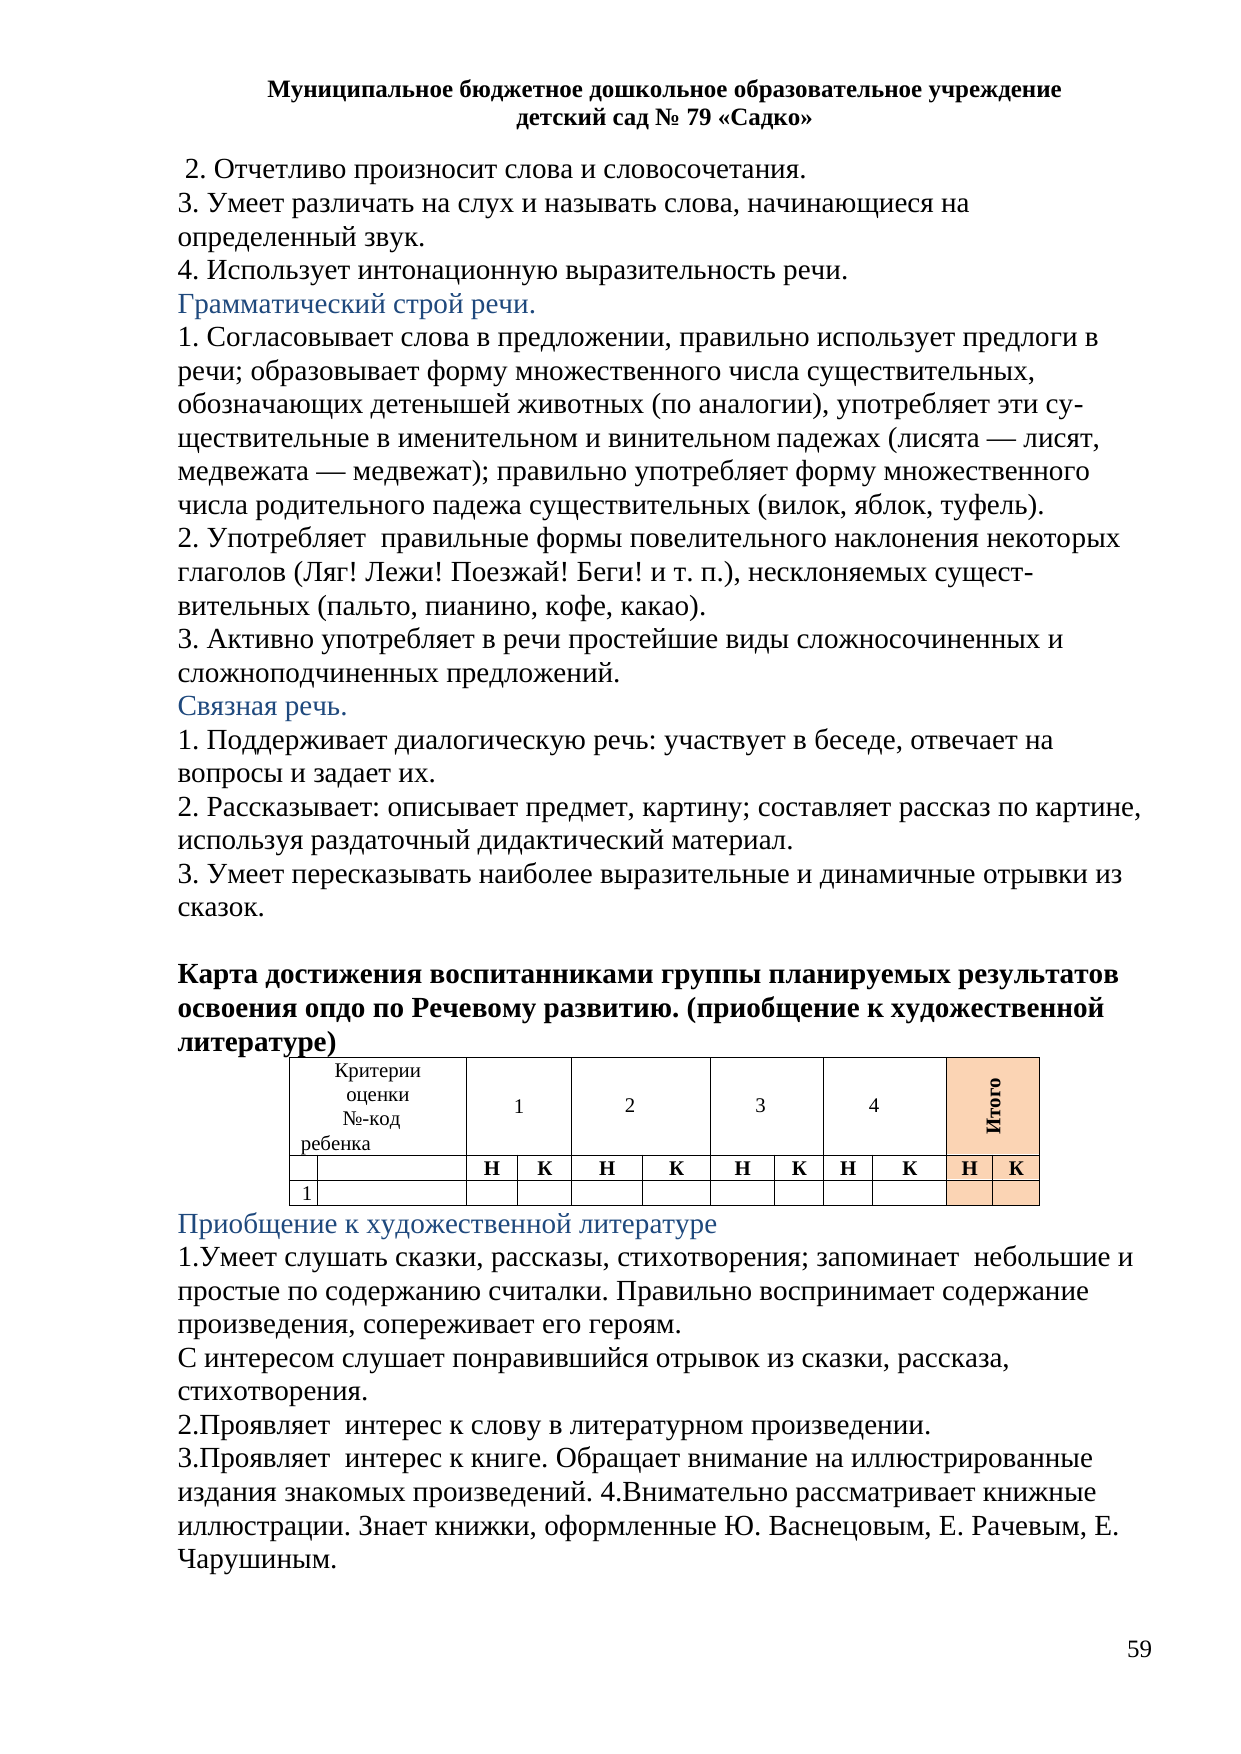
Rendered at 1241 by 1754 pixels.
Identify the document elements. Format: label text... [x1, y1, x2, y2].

table_header 1 [467, 1058, 571, 1154]
table_cell К [518, 1156, 571, 1179]
table_cell Н [572, 1156, 642, 1179]
table_cell [947, 1181, 992, 1205]
table_cell [518, 1181, 571, 1205]
table_cell [467, 1181, 517, 1205]
table_cell К [643, 1156, 710, 1179]
text Приобщение к художественной литературе [177, 1206, 1152, 1239]
table_header 2 [572, 1058, 710, 1154]
table_header Итого [947, 1058, 1039, 1154]
table_cell К [775, 1156, 823, 1179]
text 1.Умеет слушать сказки, рассказы, стихотворения; запоминает небольшие и простые по содержанию считалки. Правильно воспринимает содержание произведения, сопереживает его героям. [177, 1239, 1152, 1340]
table_cell [873, 1181, 946, 1205]
text 3. Активно употребляет в речи простейшие виды сложносочиненных и сложноподчиненных предложений. [177, 621, 1152, 688]
text Связная речь. [177, 688, 1152, 722]
text С интересом слушает понравившийся отрывок из сказки, рассказа, стихотворения. [177, 1340, 1152, 1407]
text 1. Поддерживает диалогическую речь: участвует в беседе, отвечает на вопросы и задает их. [177, 722, 1152, 789]
table_cell [572, 1181, 642, 1205]
text Грамматический строй речи. [177, 286, 1152, 319]
table_cell [775, 1181, 823, 1205]
text 3. Умеет различать на слух и называть слова, начинающиеся на определенный звук. [177, 185, 1152, 252]
text 3.Проявляет интерес к книге. Обращает внимание на иллюстрированные издания знакомых произведений. 4.Внимательно рассматривает книжные иллюстрации. Знает книжки, оформленные Ю. Васнецовым, Е. Рачевым, Е. Чарушиным. [177, 1441, 1152, 1575]
table_cell [711, 1181, 774, 1205]
table_cell Н [947, 1156, 992, 1179]
table_cell [318, 1156, 466, 1179]
text 4. Использует интонационную выразительность речи. [177, 252, 1152, 286]
table_cell [993, 1181, 1039, 1205]
table_header Критерии оценки №-код ребенка [290, 1058, 466, 1154]
table_cell Н [467, 1156, 517, 1179]
table_cell [824, 1181, 872, 1205]
table_cell К [993, 1156, 1039, 1179]
text 2.Проявляет интерес к слову в литературном произведении. [177, 1407, 1152, 1441]
table_cell Н [824, 1156, 872, 1179]
table_cell К [873, 1156, 946, 1179]
table_cell [643, 1181, 710, 1205]
table_cell Н [711, 1156, 774, 1179]
table_cell [290, 1156, 317, 1179]
table_cell [318, 1181, 466, 1205]
text 2. Рассказывает: описывает предмет, картину; составляет рассказ по картине, используя раздаточный дидактический материал. [177, 789, 1152, 856]
table_header 4 [824, 1058, 946, 1154]
text Карта достижения воспитанниками группы планируемых результатов освоения опдо по Речевому развитию. (приобщение к художественной литературе) [177, 957, 1152, 1057]
text 3. Умеет пересказывать наиболее выразительные и динамичные отрывки из сказок. [177, 856, 1152, 923]
table_header 3 [711, 1058, 823, 1154]
table_cell 1 [290, 1181, 317, 1205]
text 1. Согласовывает слова в предложении, правильно использует предлоги в речи; образовывает форму множественного числа существительных, обозначающих детенышей животных (по аналогии), употребляет эти существительные в именительном и винительном падежах (лисята — лисят, медвежата — медвежат); правильно употребляет форму множественного числа родительного падежа существительных (вилок, яблок, туфель). [177, 319, 1152, 521]
text 2. Употребляет правильные формы повелительного наклонения некоторых глаголов (Ляг! Лежи! Поезжай! Беги! и т. п.), несклоняемых существительных (пальто, пианино, кофе, какао). [177, 521, 1152, 621]
text 2. Отчетливо произносит слова и словосочетания. [177, 152, 1152, 185]
